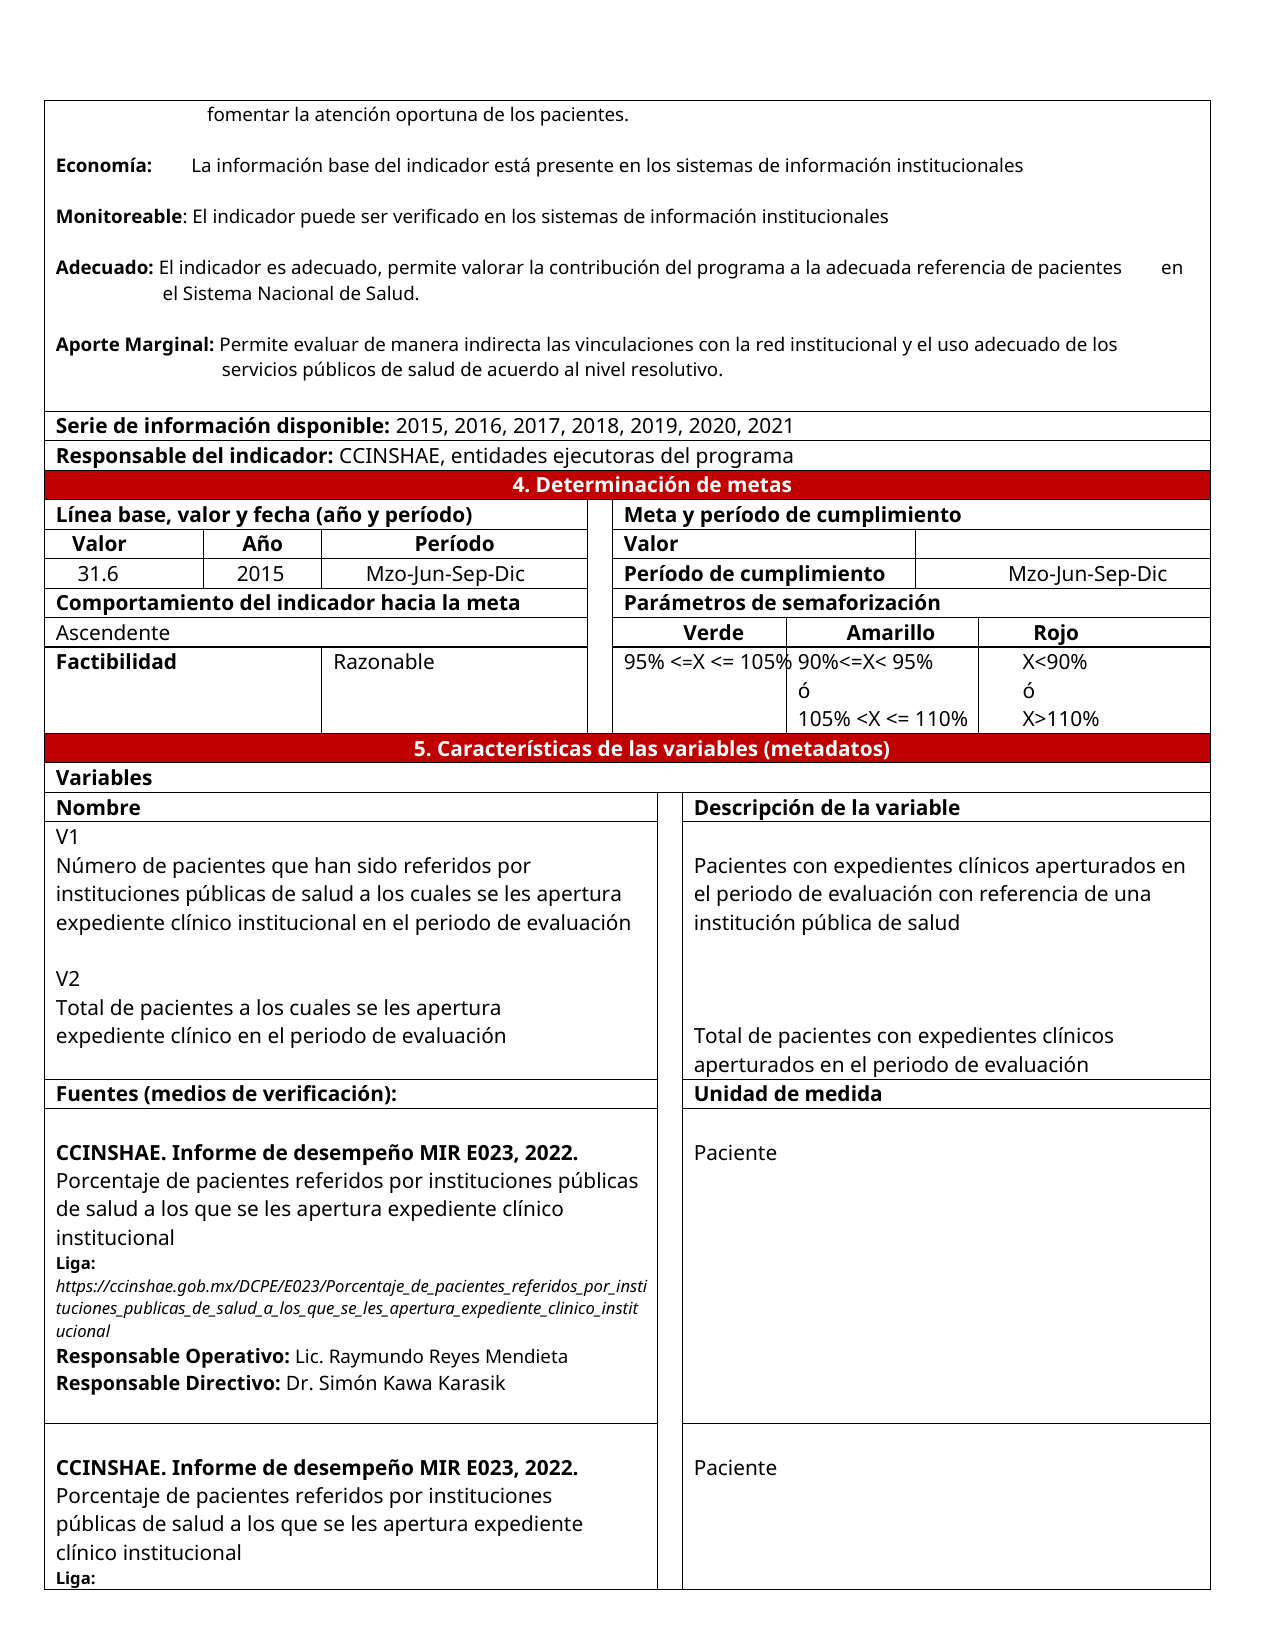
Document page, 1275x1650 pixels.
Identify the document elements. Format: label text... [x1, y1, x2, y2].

table_cell Descripción de la variable [683, 793, 1210, 821]
table_cell Amarillo [787, 618, 978, 646]
table_cell Comportamiento del indicador hacia la meta [45, 589, 587, 617]
table_cell Ascendente [45, 618, 587, 646]
table_cell Parámetros de semaforización [613, 589, 1210, 617]
table_cell [588, 500, 612, 733]
table_cell Serie de información disponible: 2015, 2016, 2017, 2018, 2019, 2020, 2021 [45, 412, 1210, 440]
table_cell 90%<=X< 95% ó 105% <X <= 110% [787, 648, 978, 733]
table_cell V1 Número de pacientes que han sido referidos por instituciones públicas de salud a los cuales se les apertura expediente clínico institucional en el periodo de evaluación V2 Total de pacientes a los cuales se les apertura expediente clínico en el periodo de evaluación [45, 822, 657, 1078]
table_cell Valor [45, 530, 203, 558]
table_cell Mzo-Jun-Sep-Dic [916, 559, 1210, 587]
table_cell Verde [613, 618, 786, 646]
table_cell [45, 101, 1210, 411]
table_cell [45, 1424, 657, 1589]
table_cell Rojo [979, 618, 1210, 646]
table_cell 4. Determinación de metas [45, 471, 1210, 499]
table_cell [658, 793, 682, 1589]
table_cell Valor [613, 530, 915, 558]
table_cell Paciente [683, 1424, 1210, 1589]
table_cell Período [322, 530, 587, 558]
table_cell X<90% ó X>110% [979, 648, 1210, 733]
table_cell Pacientes con expedientes clínicos aperturados en el periodo de evaluación con referencia de una institución pública de salud Total de pacientes con expedientes clínicos aperturados en el periodo de evaluación [683, 822, 1210, 1078]
table_cell Responsable del indicador: CCINSHAE, entidades ejecutoras del programa [45, 441, 1210, 469]
table_cell Período de cumplimiento [613, 559, 915, 587]
table_cell Fuentes (medios de verificación): [45, 1080, 657, 1108]
table_cell [916, 530, 1210, 558]
table_cell Meta y período de cumplimiento [613, 500, 1210, 528]
table_cell Línea base, valor y fecha (año y período) [45, 500, 587, 528]
table_cell Paciente [683, 1109, 1210, 1423]
table_cell Factibilidad [45, 648, 321, 733]
table_cell Año [204, 530, 321, 558]
table_cell Mzo-Jun-Sep-Dic [322, 559, 587, 587]
table_cell Variables [45, 763, 1210, 792]
table_cell 2015 [204, 559, 321, 587]
table_cell Razonable [322, 648, 587, 733]
table_cell 5. Características de las variables (metadatos) [45, 734, 1210, 762]
table_cell Nombre [45, 793, 657, 821]
table_cell 31.6 [45, 559, 203, 587]
table_cell Unidad de medida [683, 1080, 1210, 1108]
table_cell 95% <=X <= 105% [613, 648, 786, 733]
